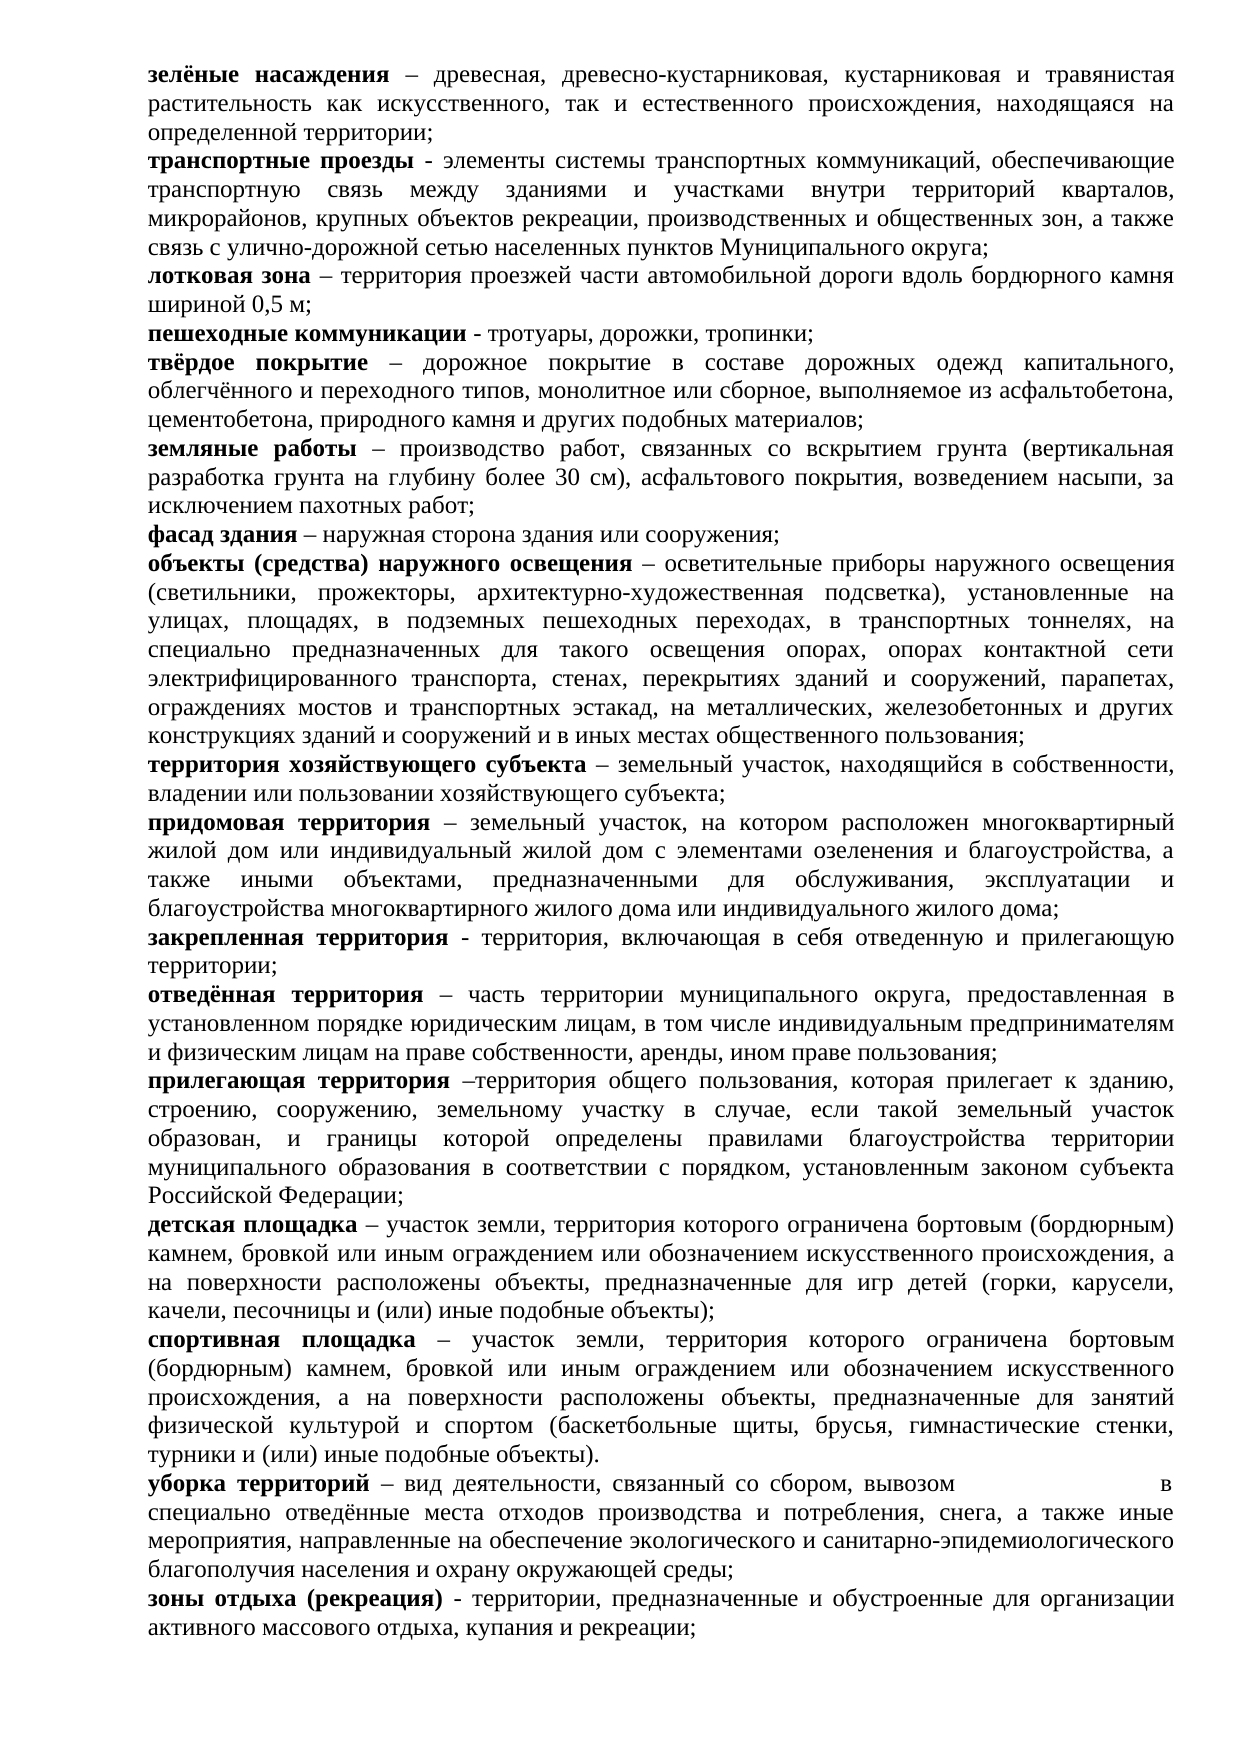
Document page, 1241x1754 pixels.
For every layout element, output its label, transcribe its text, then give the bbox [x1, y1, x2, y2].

text закрепленная территория - территория, включающая в себя отведенную и прилегающую территории; [148, 922, 1175, 979]
text зелёные насаждения – древесная, древесно-кустарниковая, кустарниковая и травянистая растительность как искусственного, так и естественного происхождения, находящаяся на определенной территории; [148, 59, 1175, 145]
text транспортные проезды - элементы системы транспортных коммуникаций, обеспечивающие транспортную связь между зданиями и участками внутри территорий кварталов, микрорайонов, крупных объектов рекреации, производственных и общественных зон, а также связь с улично-дорожной сетью населенных пунктов Муниципального округа; [148, 145, 1175, 260]
text придомовая территория – земельный участок, на котором расположен многоквартирный жилой дом или индивидуальный жилой дом с элементами озеленения и благоустройства, а также иными объектами, предназначенными для обслуживания, эксплуатации и благоустройства многоквартирного жилого дома или индивидуального жилого дома; [148, 807, 1175, 922]
text детская площадка – участок земли, территория которого ограничена бортовым (бордюрным) камнем, бровкой или иным ограждением или обозначением искусственного происхождения, а на поверхности расположены объекты, предназначенные для игр детей (горки, карусели, качели, песочницы и (или) иные подобные объекты); [148, 1209, 1175, 1324]
text лотковая зона – территория проезжей части автомобильной дороги вдоль бордюрного камня шириной 0,5 м; [148, 260, 1175, 318]
text спортивная площадка – участок земли, территория которого ограничена бортовым (бордюрным) камнем, бровкой или иным ограждением или обозначением искусственного происхождения, а на поверхности расположены объекты, предназначенные для занятий физической культурой и спортом (баскетбольные щиты, брусья, гимнастические стенки, турники и (или) иные подобные объекты). [148, 1324, 1175, 1468]
text отведённая территория – часть территории муниципального округа, предоставленная в установленном порядке юридическим лицам, в том числе индивидуальным предпринимателям и физическим лицам на праве собственности, аренды, ином праве пользования; [148, 979, 1175, 1065]
text прилегающая территория –территория общего пользования, которая прилегает к зданию, строению, сооружению, земельному участку в случае, если такой земельный участок образован, и границы которой определены правилами благоустройства территории муниципального образования в соответствии с порядком, установленным законом субъекта Российской Федерации; [148, 1065, 1175, 1209]
text территория хозяйствующего субъекта – земельный участок, находящийся в собственности, владении или пользовании хозяйствующего субъекта; [148, 749, 1175, 807]
text зоны отдыха (рекреация) - территории, предназначенные и обустроенные для организации активного массового отдыха, купания и рекреации; [148, 1583, 1175, 1640]
text фасад здания – наружная сторона здания или сооружения; [148, 519, 1175, 548]
text твёрдое покрытие – дорожное покрытие в составе дорожных одежд капитального, облегчённого и переходного типов, монолитное или сборное, выполняемое из асфальтобетона, цементобетона, природного камня и других подобных материалов; [148, 347, 1175, 433]
text уборка территорий – вид деятельности, связанный со сбором, вывозом в специально отведённые места отходов производства и потребления, снега, а также иные мероприятия, направленные на обеспечение экологического и санитарно-эпидемиологического благополучия населения и охрану окружающей среды; [148, 1468, 1175, 1583]
text объекты (средства) наружного освещения – осветительные приборы наружного освещения (светильники, прожекторы, архитектурно-художественная подсветка), установленные на улицах, площадях, в подземных пешеходных переходах, в транспортных тоннелях, на специально предназначенных для такого освещения опорах, опорах контактной сети электрифицированного транспорта, стенах, перекрытиях зданий и сооружений, парапетах, ограждениях мостов и транспортных эстакад, на металлических, железобетонных и других конструкциях зданий и сооружений и в иных местах общественного пользования; [148, 548, 1175, 749]
text пешеходные коммуникации - тротуары, дорожки, тропинки; [148, 318, 1175, 347]
text земляные работы – производство работ, связанных со вскрытием грунта (вертикальная разработка грунта на глубину более 30 см), асфальтового покрытия, возведением насыпи, за исключением пахотных работ; [148, 433, 1175, 519]
